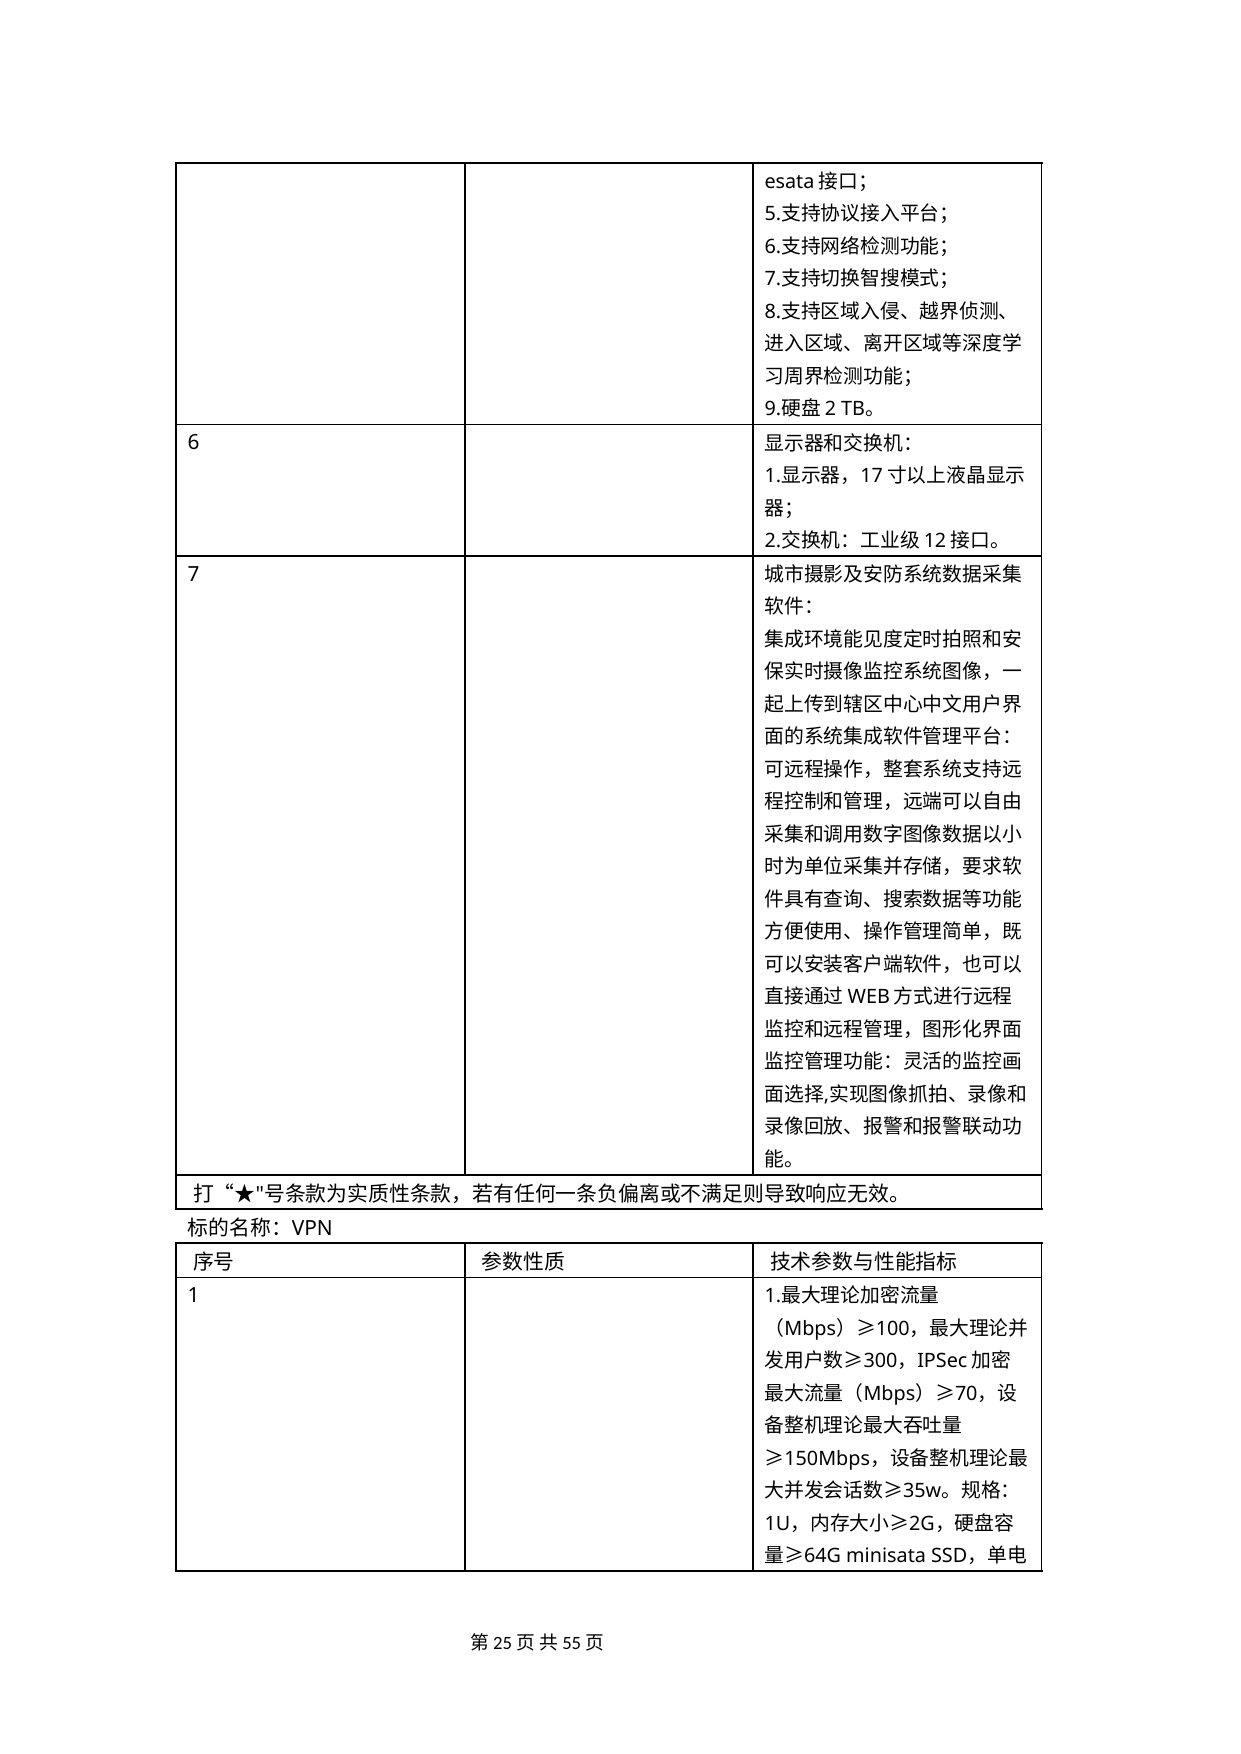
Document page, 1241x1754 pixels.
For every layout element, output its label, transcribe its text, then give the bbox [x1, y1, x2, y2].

table_cell 打“★"号条款为实质性条款，若有任何一条负偏离或不满足则导致响应无效。 [177, 1176, 1041, 1208]
table_cell 5 [177, 164, 464, 423]
table_cell 1 [177, 1278, 464, 1570]
table_cell [466, 557, 752, 1174]
table_header 序号 [177, 1244, 464, 1276]
table_header 参数性质 [466, 1244, 752, 1276]
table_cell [754, 1278, 1041, 1570]
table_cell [754, 164, 1041, 423]
table_cell [466, 1278, 752, 1570]
table_cell 7 [177, 557, 464, 1174]
table_cell 城市摄影及安防系统数据采集软件： 集成环境能见度定时拍照和安保实时摄像监控系统图像，一起上传到辖区中心中文用户界面的系统集成软件管理平台：可远程操作，整套系统支持远程控制和管理，远端可以自由采集和调用数字图像数据以小时为单位采集并存储，要求软件具有查询、搜索数据等功能方便使用、操作管理简单，既可以安装客户端软件，也可以直接通过WEB方式进行远程监控和远程管理，图形化界面监控管理功能：灵活的监控画面选择,实现图像抓拍、录像和录像回放、报警和报警联动功能。 [754, 557, 1041, 1174]
table_header 技术参数与性能指标 [754, 1244, 1041, 1276]
table_cell 6 [177, 425, 464, 555]
table_cell [466, 164, 752, 423]
text 标的名称：VPN [187, 1210, 1053, 1242]
table_cell 显示器和交换机： 1.显示器，17寸以上液晶显示器； 2.交换机：工业级12接口。 [754, 425, 1041, 555]
table_cell [466, 425, 752, 555]
